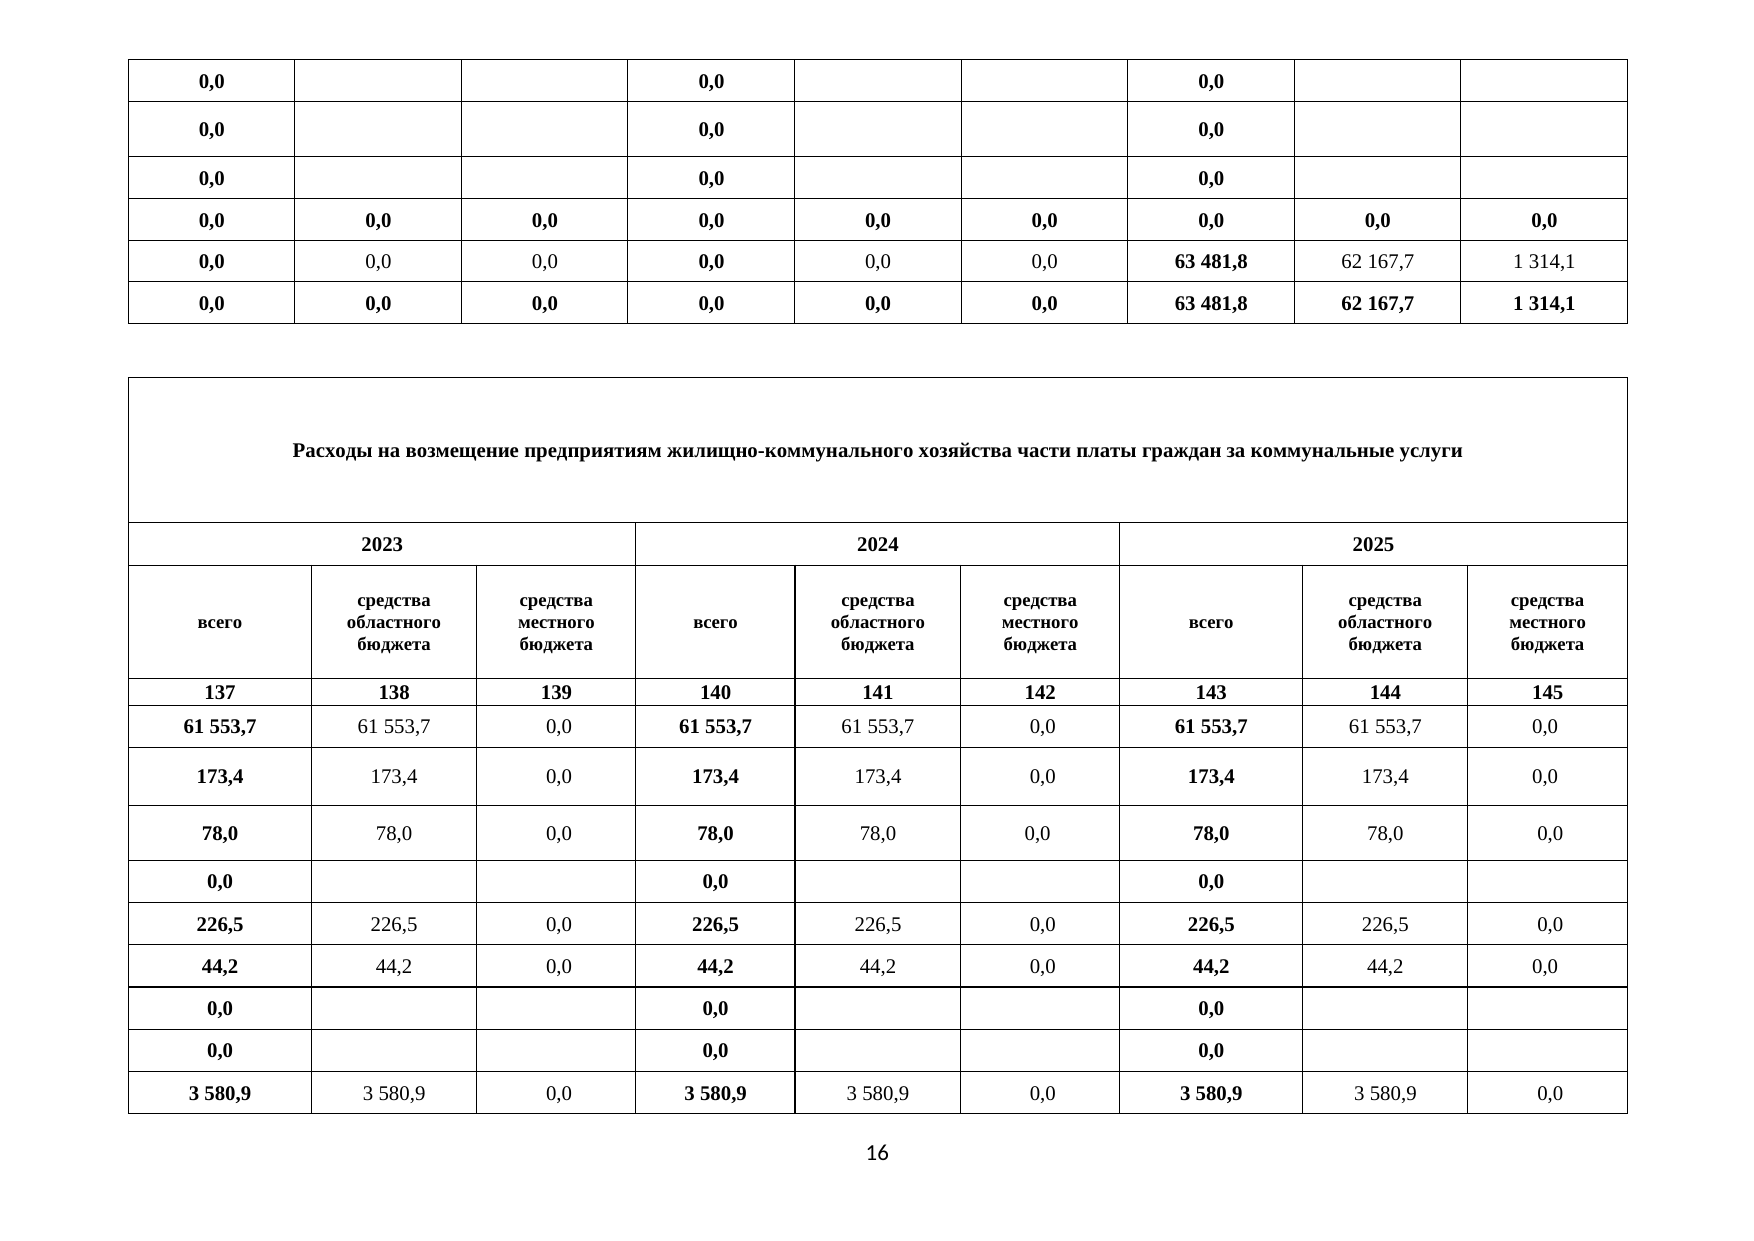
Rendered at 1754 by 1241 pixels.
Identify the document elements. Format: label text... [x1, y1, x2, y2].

table_cell [477, 861, 635, 902]
table_cell [1303, 861, 1467, 902]
table_cell 0,0 [1120, 1030, 1302, 1071]
table_cell 0,0 [961, 945, 1119, 986]
table_cell 2025 [1120, 523, 1627, 564]
table_cell [795, 157, 961, 198]
table_cell [295, 157, 461, 198]
table_cell 61 553,7 [129, 706, 311, 747]
table_cell 0,0 [477, 806, 635, 860]
table_cell 62 167,7 [1295, 241, 1460, 281]
table_cell 0,0 [462, 241, 627, 281]
table_cell [962, 102, 1127, 156]
table_cell 226,5 [1303, 903, 1467, 944]
table_cell [1461, 157, 1627, 198]
table_cell 44,2 [796, 945, 960, 986]
table_cell 0,0 [628, 282, 794, 323]
table_cell 2024 [636, 523, 1119, 564]
table_cell 0,0 [129, 988, 311, 1029]
table_cell 0,0 [1120, 861, 1302, 902]
table_cell средства областного бюджета [796, 566, 960, 678]
table_cell 0,0 [129, 102, 294, 156]
table_cell [961, 1030, 1119, 1071]
table_cell [796, 1030, 960, 1071]
table_cell 0,0 [477, 945, 635, 986]
table_cell 61 553,7 [312, 706, 476, 747]
table_cell 226,5 [1120, 903, 1302, 944]
table_cell [295, 102, 461, 156]
table_cell 226,5 [796, 903, 960, 944]
table_cell 0,0 [1468, 945, 1627, 986]
table_cell 3 580,9 [1120, 1072, 1302, 1113]
table_cell 2023 [129, 523, 635, 564]
table_cell 61 553,7 [796, 706, 960, 747]
table_cell 226,5 [636, 903, 794, 944]
table_cell 0,0 [628, 199, 794, 240]
table_cell средства областного бюджета [1303, 566, 1467, 678]
table_cell 0,0 [1468, 903, 1627, 944]
table_cell 0,0 [961, 806, 1119, 860]
table_cell 0,0 [1128, 199, 1294, 240]
table_cell 3 580,9 [312, 1072, 476, 1113]
table_cell 0,0 [961, 748, 1119, 805]
table_cell 0,0 [795, 282, 961, 323]
table_cell 173,4 [129, 748, 311, 805]
table_cell [1303, 1030, 1467, 1071]
table_cell 173,4 [636, 748, 794, 805]
table_cell 142 [961, 679, 1119, 704]
table_cell 138 [312, 679, 476, 704]
table_cell 61 553,7 [1120, 706, 1302, 747]
table_cell средства местного бюджета [961, 566, 1119, 678]
table_cell 0,0 [1295, 199, 1460, 240]
table_cell 226,5 [129, 903, 311, 944]
table_cell 173,4 [796, 748, 960, 805]
table_cell 0,0 [962, 199, 1127, 240]
table_cell 44,2 [1303, 945, 1467, 986]
table_cell 0,0 [1468, 706, 1627, 747]
table_cell 0,0 [1128, 60, 1294, 101]
table_cell 78,0 [636, 806, 794, 860]
table_cell 0,0 [636, 988, 794, 1029]
table_cell [312, 861, 476, 902]
table_cell 140 [636, 679, 794, 704]
table_cell [462, 102, 627, 156]
table_cell [477, 1030, 635, 1071]
table_cell [312, 1030, 476, 1071]
table_cell [962, 157, 1127, 198]
table_cell 141 [796, 679, 960, 704]
table_cell 226,5 [312, 903, 476, 944]
table_cell [1468, 861, 1627, 902]
table_cell 0,0 [1128, 157, 1294, 198]
table_cell 0,0 [795, 241, 961, 281]
table_cell [295, 60, 461, 101]
table_cell [961, 861, 1119, 902]
table_cell [462, 157, 627, 198]
table_cell 0,0 [1128, 102, 1294, 156]
table_cell [1468, 988, 1627, 1029]
table_cell [1303, 988, 1467, 1029]
table_cell 61 553,7 [1303, 706, 1467, 747]
table_cell всего [129, 566, 311, 678]
table_cell 0,0 [477, 748, 635, 805]
table_cell 3 580,9 [636, 1072, 794, 1113]
table_cell всего [636, 566, 794, 678]
table_cell [1295, 157, 1460, 198]
table_cell 0,0 [961, 1072, 1119, 1113]
table_cell [1295, 60, 1460, 101]
table_cell [795, 102, 961, 156]
table_cell средства местного бюджета [1468, 566, 1627, 678]
table_cell 0,0 [628, 157, 794, 198]
table_cell 1 314,1 [1461, 282, 1627, 323]
table_cell 0,0 [1468, 748, 1627, 805]
table_cell 143 [1120, 679, 1302, 704]
table_cell 62 167,7 [1295, 282, 1460, 323]
table_cell 1 314,1 [1461, 241, 1627, 281]
table_cell 0,0 [477, 706, 635, 747]
table_cell [961, 988, 1119, 1029]
table_cell 0,0 [295, 199, 461, 240]
table_cell 139 [477, 679, 635, 704]
table_cell [1468, 1030, 1627, 1071]
table_cell 78,0 [1120, 806, 1302, 860]
table_cell 44,2 [1120, 945, 1302, 986]
table_cell 0,0 [962, 241, 1127, 281]
table_cell [796, 988, 960, 1029]
table_cell 0,0 [477, 903, 635, 944]
table_cell 0,0 [628, 102, 794, 156]
table_cell 173,4 [1303, 748, 1467, 805]
table_cell [795, 60, 961, 101]
table_cell 78,0 [312, 806, 476, 860]
table_cell 0,0 [1120, 988, 1302, 1029]
table_cell 0,0 [129, 199, 294, 240]
table_cell 0,0 [129, 282, 294, 323]
table_cell [962, 60, 1127, 101]
table_header Расходы на возмещение предприятиям жилищно-коммунального хозяйства части платы граждан за коммунальные услуги [129, 378, 1627, 522]
table_cell 0,0 [295, 241, 461, 281]
table_cell 78,0 [129, 806, 311, 860]
table_cell средства местного бюджета [477, 566, 635, 678]
table_cell 44,2 [129, 945, 311, 986]
table_cell 0,0 [129, 60, 294, 101]
table_cell средства областного бюджета [312, 566, 476, 678]
table_cell 0,0 [636, 1030, 794, 1071]
table_cell 0,0 [961, 706, 1119, 747]
table_cell 3 580,9 [129, 1072, 311, 1113]
table_cell 0,0 [477, 1072, 635, 1113]
table_cell 0,0 [1468, 1072, 1627, 1113]
table_cell 145 [1468, 679, 1627, 704]
table_cell 0,0 [795, 199, 961, 240]
table_cell [796, 861, 960, 902]
table_cell 78,0 [1303, 806, 1467, 860]
table_cell 0,0 [628, 60, 794, 101]
table_cell всего [1120, 566, 1302, 678]
table_cell 61 553,7 [636, 706, 794, 747]
table_cell 63 481,8 [1128, 241, 1294, 281]
table_cell 173,4 [1120, 748, 1302, 805]
table_cell 0,0 [462, 199, 627, 240]
table_cell 173,4 [312, 748, 476, 805]
table_cell [1461, 102, 1627, 156]
table_cell 63 481,8 [1128, 282, 1294, 323]
table_cell 3 580,9 [1303, 1072, 1467, 1113]
table_cell 0,0 [1468, 806, 1627, 860]
table_cell [1461, 60, 1627, 101]
table_cell 3 580,9 [796, 1072, 960, 1113]
table_cell 0,0 [129, 1030, 311, 1071]
table_cell 0,0 [961, 903, 1119, 944]
table_cell 0,0 [295, 282, 461, 323]
table_cell 0,0 [462, 282, 627, 323]
table_cell 0,0 [129, 157, 294, 198]
table_cell 0,0 [962, 282, 1127, 323]
table_cell 0,0 [129, 241, 294, 281]
table_cell 0,0 [636, 861, 794, 902]
table_cell 0,0 [129, 861, 311, 902]
table_cell 44,2 [312, 945, 476, 986]
table_cell [462, 60, 627, 101]
table_cell 144 [1303, 679, 1467, 704]
table_cell [312, 988, 476, 1029]
table_cell 78,0 [796, 806, 960, 860]
table_cell 0,0 [628, 241, 794, 281]
table_cell [477, 988, 635, 1029]
table_cell 44,2 [636, 945, 794, 986]
table_cell 0,0 [1461, 199, 1627, 240]
table_cell [1295, 102, 1460, 156]
table_cell 137 [129, 679, 311, 704]
